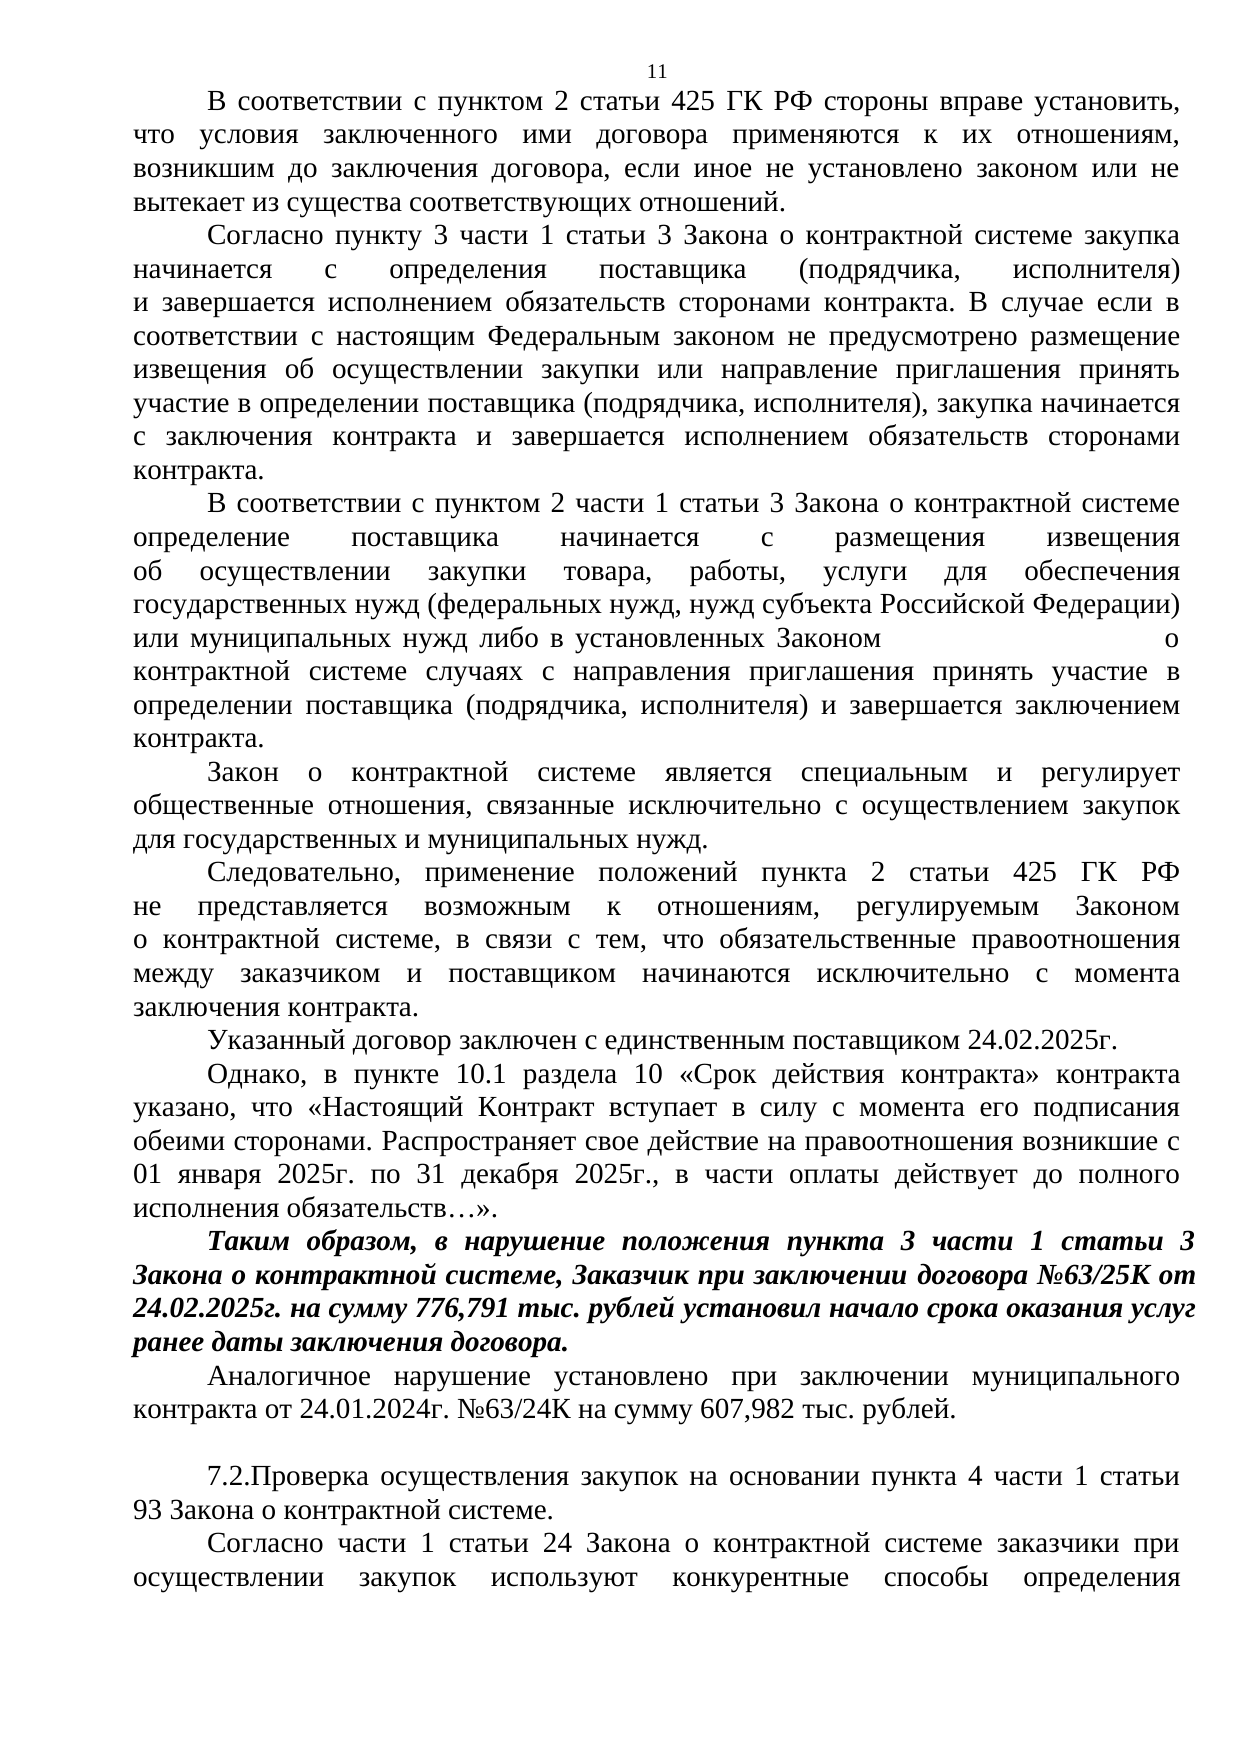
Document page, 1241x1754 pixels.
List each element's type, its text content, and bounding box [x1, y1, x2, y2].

text Указанный договор заключен с единственным поставщиком 24.02.2025г. [133, 1022, 1181, 1056]
text Закон о контрактной системе является специальным и регулирует общественные отношения, связанные исключительно с осуществлением закупок для государственных и муниципальных нужд. [133, 754, 1181, 854]
text В соответствии с пунктом 2 части 1 статьи 3 Закона о контрактной системе определение поставщика начинается с размещения извещения об осуществлении закупки товара, работы, услуги для обеспечения государственных нужд (федеральных нужд, нужд субъекта Российской Федерации) или муниципальных нужд либо в установленных Законом о контрактной системе случаях с направления приглашения принять участие в определении поставщика (подрядчика, исполнителя) и завершается заключением контракта. [133, 486, 1181, 754]
text В соответствии с пунктом 2 статьи 425 ГК РФ стороны вправе установить, что условия заключенного ими договора применяются к их отношениям, возникшим до заключения договора, если иное не установлено законом или не вытекает из существа соответствующих отношений. [133, 83, 1181, 217]
text Следовательно, применение положений пункта 2 статьи 425 ГК РФ не представляется возможным к отношениям, регулируемым Законом о контрактной системе, в связи с тем, что обязательственные правоотношения между заказчиком и поставщиком начинаются исключительно с момента заключения контракта. [133, 854, 1181, 1022]
text Согласно пункту 3 части 1 статьи 3 Закона о контрактной системе закупка начинается с определения поставщика (подрядчика, исполнителя) и завершается исполнением обязательств сторонами контракта. В случае если в соответствии с настоящим Федеральным законом не предусмотрено размещение извещения об осуществлении закупки или направление приглашения принять участие в определении поставщика (подрядчика, исполнителя), закупка начинается с заключения контракта и завершается исполнением обязательств сторонами контракта. [133, 217, 1181, 486]
text Аналогичное нарушение установлено при заключении муниципального контракта от 24.01.2024г. №63/24К на сумму 607,982 тыс. рублей. [133, 1358, 1181, 1425]
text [133, 1525, 1181, 1592]
text 7.2.Проверка осуществления закупок на основании пункта 4 части 1 статьи 93 Закона о контрактной системе. [133, 1458, 1181, 1525]
text Таким образом, в нарушение положения пункта 3 части 1 статьи 3 Закона о контрактной системе, Заказчик при заключении договора №63/25К от 24.02.2025г. на сумму 776,791 тыс. рублей установил начало срока оказания услуг ранее даты заключения договора. [133, 1223, 1196, 1358]
text Однако, в пункте 10.1 раздела 10 «Срок действия контракта» контракта указано, что «Настоящий Контракт вступает в силу с момента его подписания обеими сторонами. Распространяет свое действие на правоотношения возникшие с 01 января 2025г. по 31 декабря 2025г., в части оплаты действует до полного исполнения обязательств…». [133, 1056, 1181, 1223]
